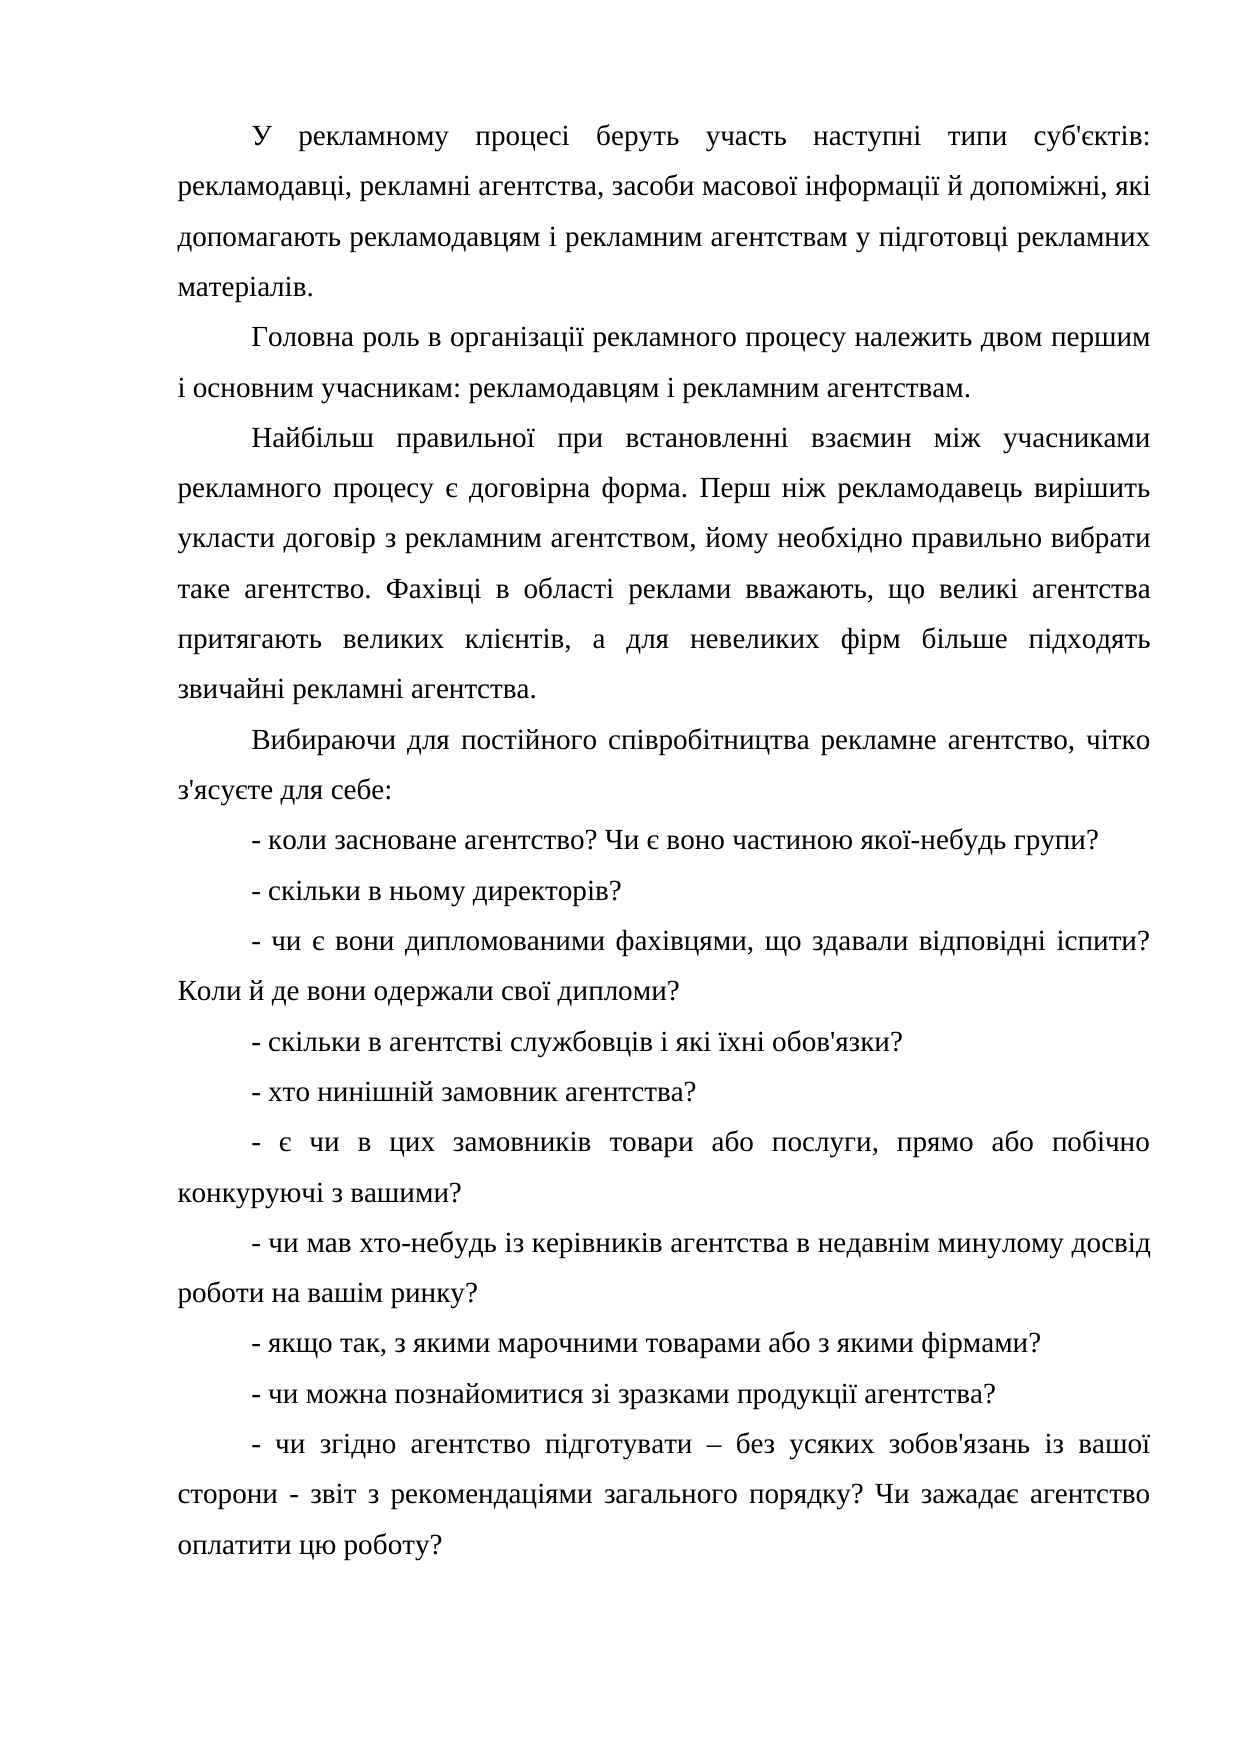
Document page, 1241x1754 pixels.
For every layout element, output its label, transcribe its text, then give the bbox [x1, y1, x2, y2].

text - скільки в агентстві службовців і які їхні обов'язки? [177, 1024, 1152, 1057]
text - коли засноване агентство? Чи є воно частиною якої-небудь групи? [177, 822, 1152, 856]
text - чи є вони дипломованими фахівцями, що здавали відповідні іспити? Коли й де вони одержали свої дипломи? [177, 923, 1152, 1007]
text - якщо так, з якими марочними товарами або з якими фірмами? [177, 1326, 1152, 1359]
text Головна роль в організації рекламного процесу належить двом першим і основним учасникам: рекламодавцям і рекламним агентствам. [177, 319, 1152, 403]
text У рекламному процесі беруть участь наступні типи суб'єктів: рекламодавці, рекламні агентства, засоби масової інформації й допоміжні, які допомагають рекламодавцям і рекламним агентствам у підготовці рекламних матеріалів. [177, 118, 1152, 303]
text - є чи в цих замовників товари або послуги, прямо або побічно конкуруючі з вашими? [177, 1124, 1152, 1208]
text - чи можна познайомитися зі зразками продукції агентства? [177, 1376, 1152, 1409]
text - хто нинішній замовник агентства? [177, 1074, 1152, 1108]
text Найбільш правильної при встановленні взаємин між учасниками рекламного процесу є договірна форма. Перш ніж рекламодавець вирішить укласти договір з рекламним агентством, йому необхідно правильно вибрати таке агентство. Фахівці в області реклами вважають, що великі агентства притягають великих клієнтів, а для невеликих фірм більше підходять звичайні рекламні агентства. [177, 420, 1152, 705]
text - чи згідно агентство підготувати – без усяких зобов'язань із вашої сторони - звіт з рекомендаціями загального порядку? Чи зажадає агентство оплатити цю роботу? [177, 1426, 1152, 1560]
text - чи мав хто-небудь із керівників агентства в недавнім минулому досвід роботи на вашім ринку? [177, 1225, 1152, 1309]
text - скільки в ньому директорів? [177, 873, 1152, 906]
text Вибираючи для постійного співробітництва рекламне агентство, чітко з'ясуєте для себе: [177, 722, 1152, 806]
